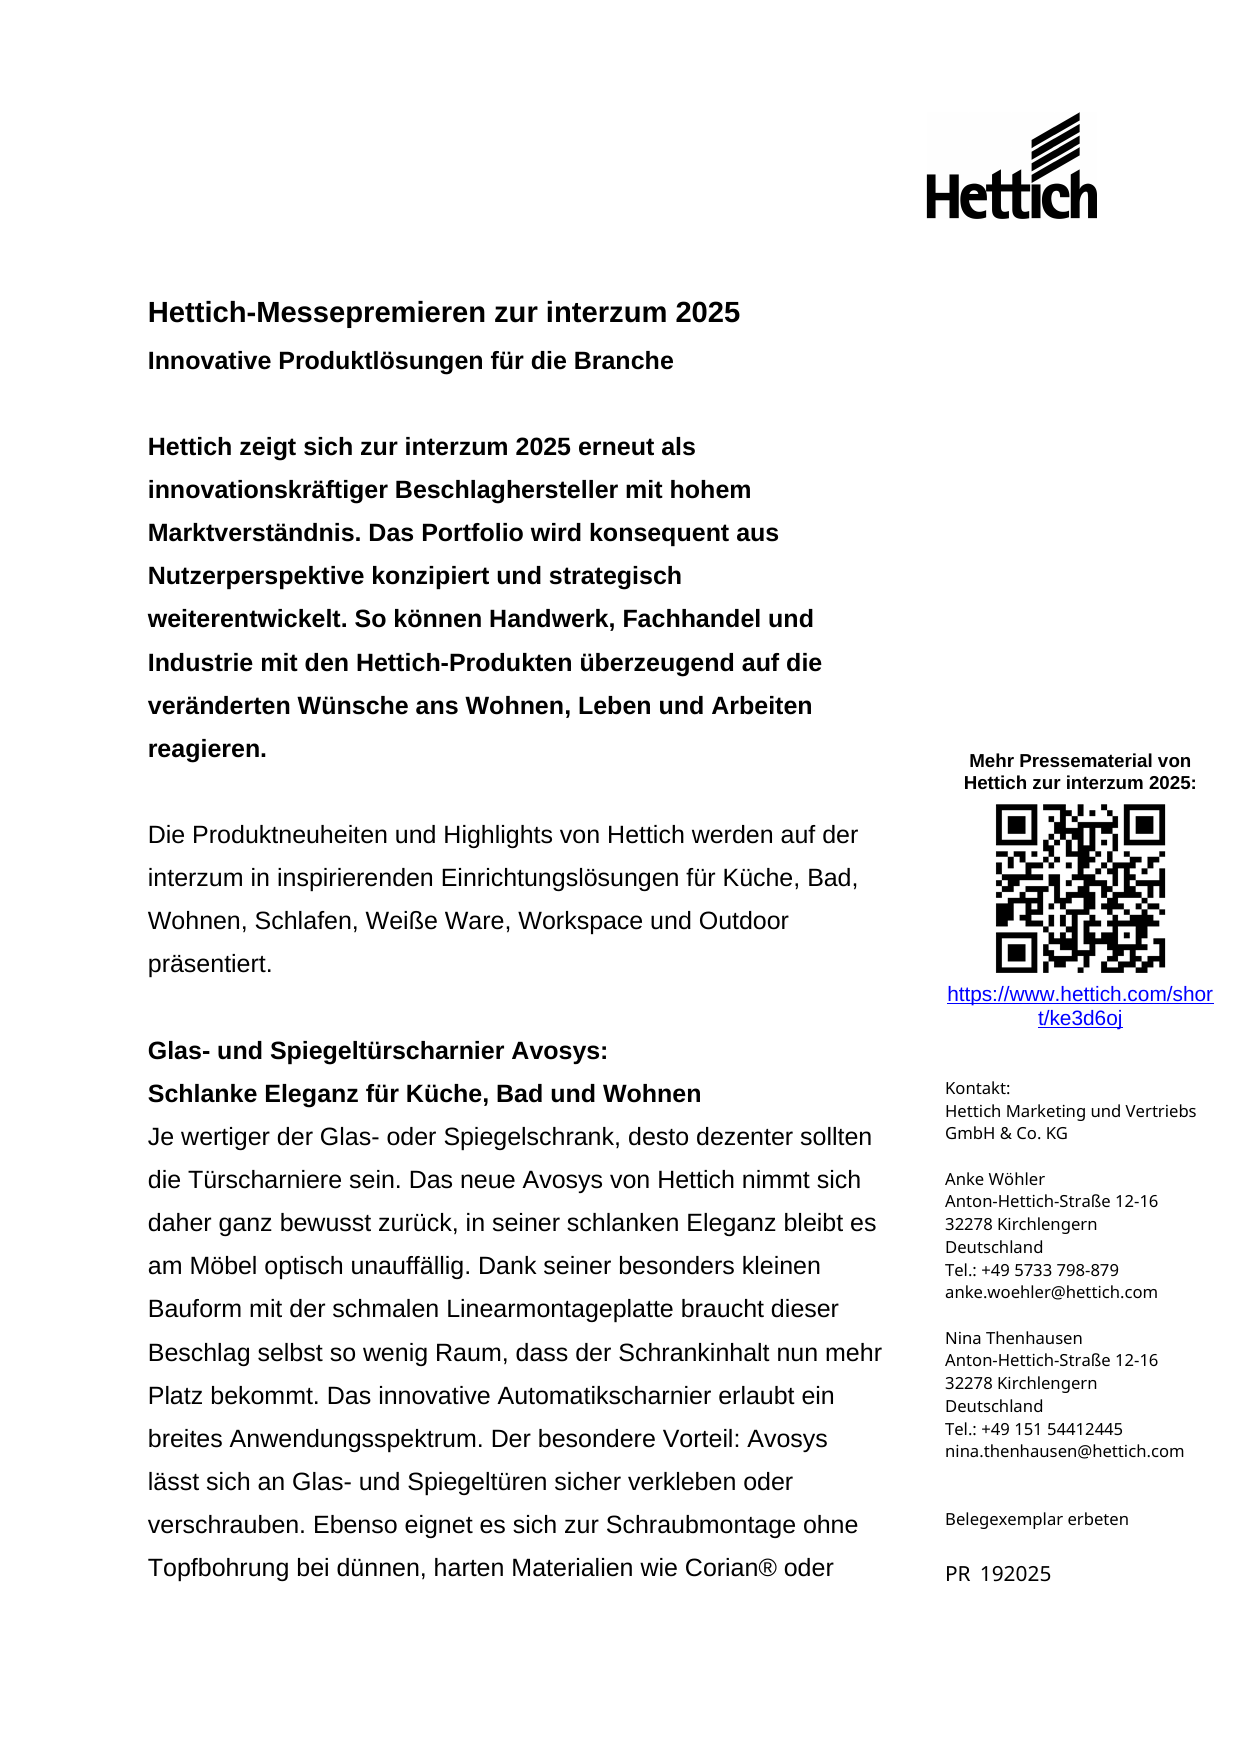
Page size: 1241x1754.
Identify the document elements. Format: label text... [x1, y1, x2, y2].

text Die Produktneuheiten und Highlights von Hettich werden auf der interzum in inspirierenden Einrichtungslösungen für Küche, Bad, Wohnen, Schlafen, Weiße Ware, Workspace und Outdoor präsentiert. [148, 820, 886, 978]
picture [926, 112, 1097, 219]
text Hettich zeigt sich zur interzum 2025 erneut als innovationskräftiger Beschlaghersteller mit hohem Marktverständnis. Das Portfolio wird konsequent aus Nutzerperspektive konzipiert und strategisch weiterentwickelt. So können Handwerk, Fachhandel und Industrie mit den Hettich-Produkten überzeugend auf die veränderten Wünsche ans Wohnen, Leben und Arbeiten reagieren. [148, 432, 886, 762]
text Innovative Produktlösungen für die Branche [148, 346, 886, 374]
text Schlanke Eleganz für Küche, Bad und Wohnen [148, 1079, 886, 1107]
text Glas- und Spiegeltürscharnier Avosys: [148, 1036, 886, 1064]
text Hettich-Messepremieren zur interzum 2025 [148, 295, 886, 329]
